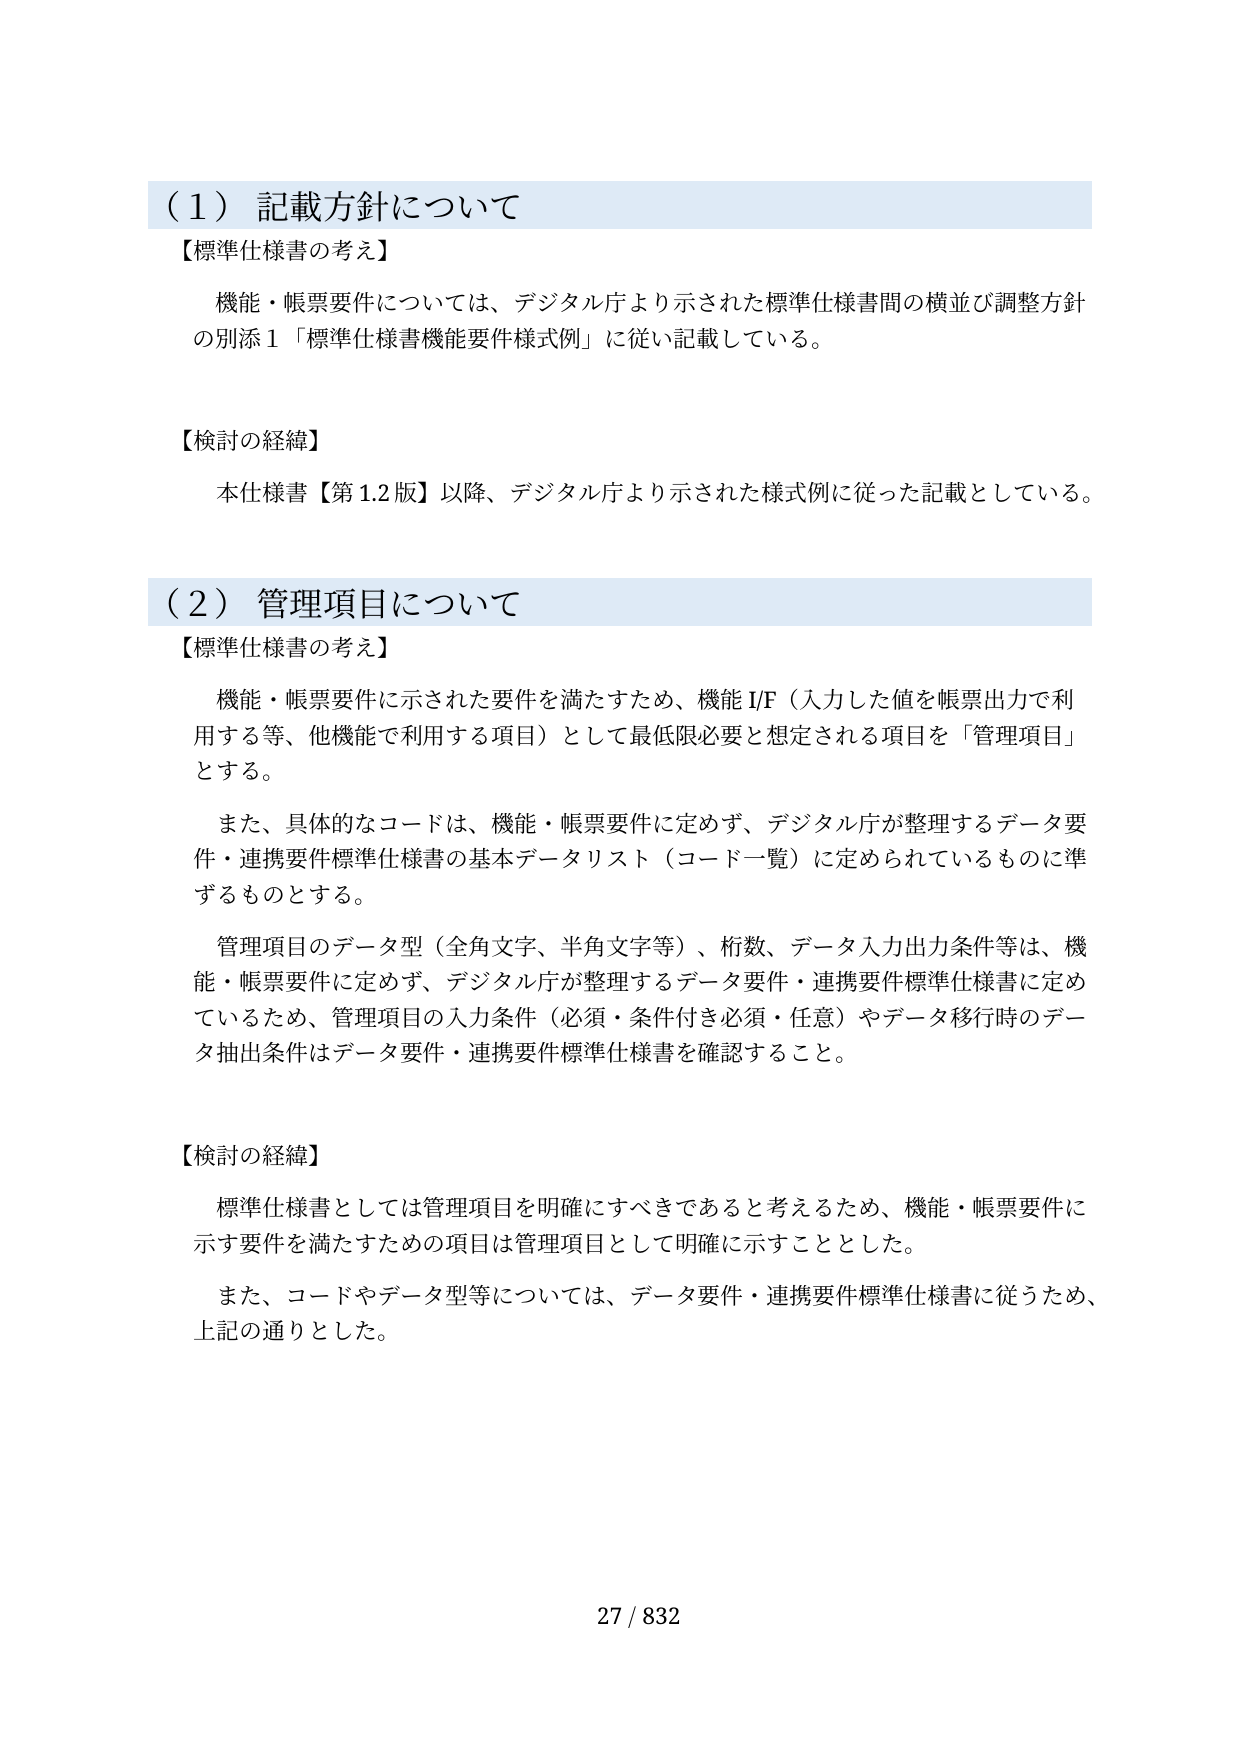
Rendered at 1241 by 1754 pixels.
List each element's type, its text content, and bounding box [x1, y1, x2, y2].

text また、具体的なコードは、機能・帳票要件に定めず、デジタル庁が整理するデータ要件・連携要件標準仕様書の基本データリスト（コード一覧）に定められているものに準ずるものとする。 [193, 806, 1092, 909]
text 管理項目のデータ型（全角文字、半角文字等）、桁数、データ入力出力条件等は、機能・帳票要件に定めず、デジタル庁が整理するデータ要件・連携要件標準仕様書に定めているため、管理項目の入力条件（必須・条件付き必須・任意）やデータ移行時のデータ抽出条件はデータ要件・連携要件標準仕様書を確認すること。 [193, 929, 1092, 1068]
subtitle 記載方針について [148, 181, 1092, 229]
text 【標準仕様書の考え】 [148, 630, 1092, 663]
text 【標準仕様書の考え】 [148, 233, 1092, 266]
text 【検討の経緯】 [148, 423, 1092, 456]
text 標準仕様書としては管理項目を明確にすべきであると考えるため、機能・帳票要件に示す要件を満たすための項目は管理項目として明確に示すこととした。 [193, 1190, 1092, 1259]
subtitle 管理項目について [148, 578, 1092, 626]
text 本仕様書【第1.2版】以降、デジタル庁より示された様式例に従った記載としている。 [216, 476, 1092, 509]
text 機能・帳票要件に示された要件を満たすため、機能I/F（入力した値を帳票出力で利用する等、他機能で利用する項目）として最低限必要と想定される項目を「管理項目」とする。 [193, 682, 1092, 786]
text また、コードやデータ型等については、データ要件・連携要件標準仕様書に従うため、上記の通りとした。 [193, 1278, 1092, 1346]
text 機能・帳票要件については、デジタル庁より示された標準仕様書間の横並び調整方針の別添１「標準仕様書機能要件様式例」に従い記載している。 [192, 285, 1092, 354]
text 【検討の経緯】 [148, 1138, 1092, 1171]
